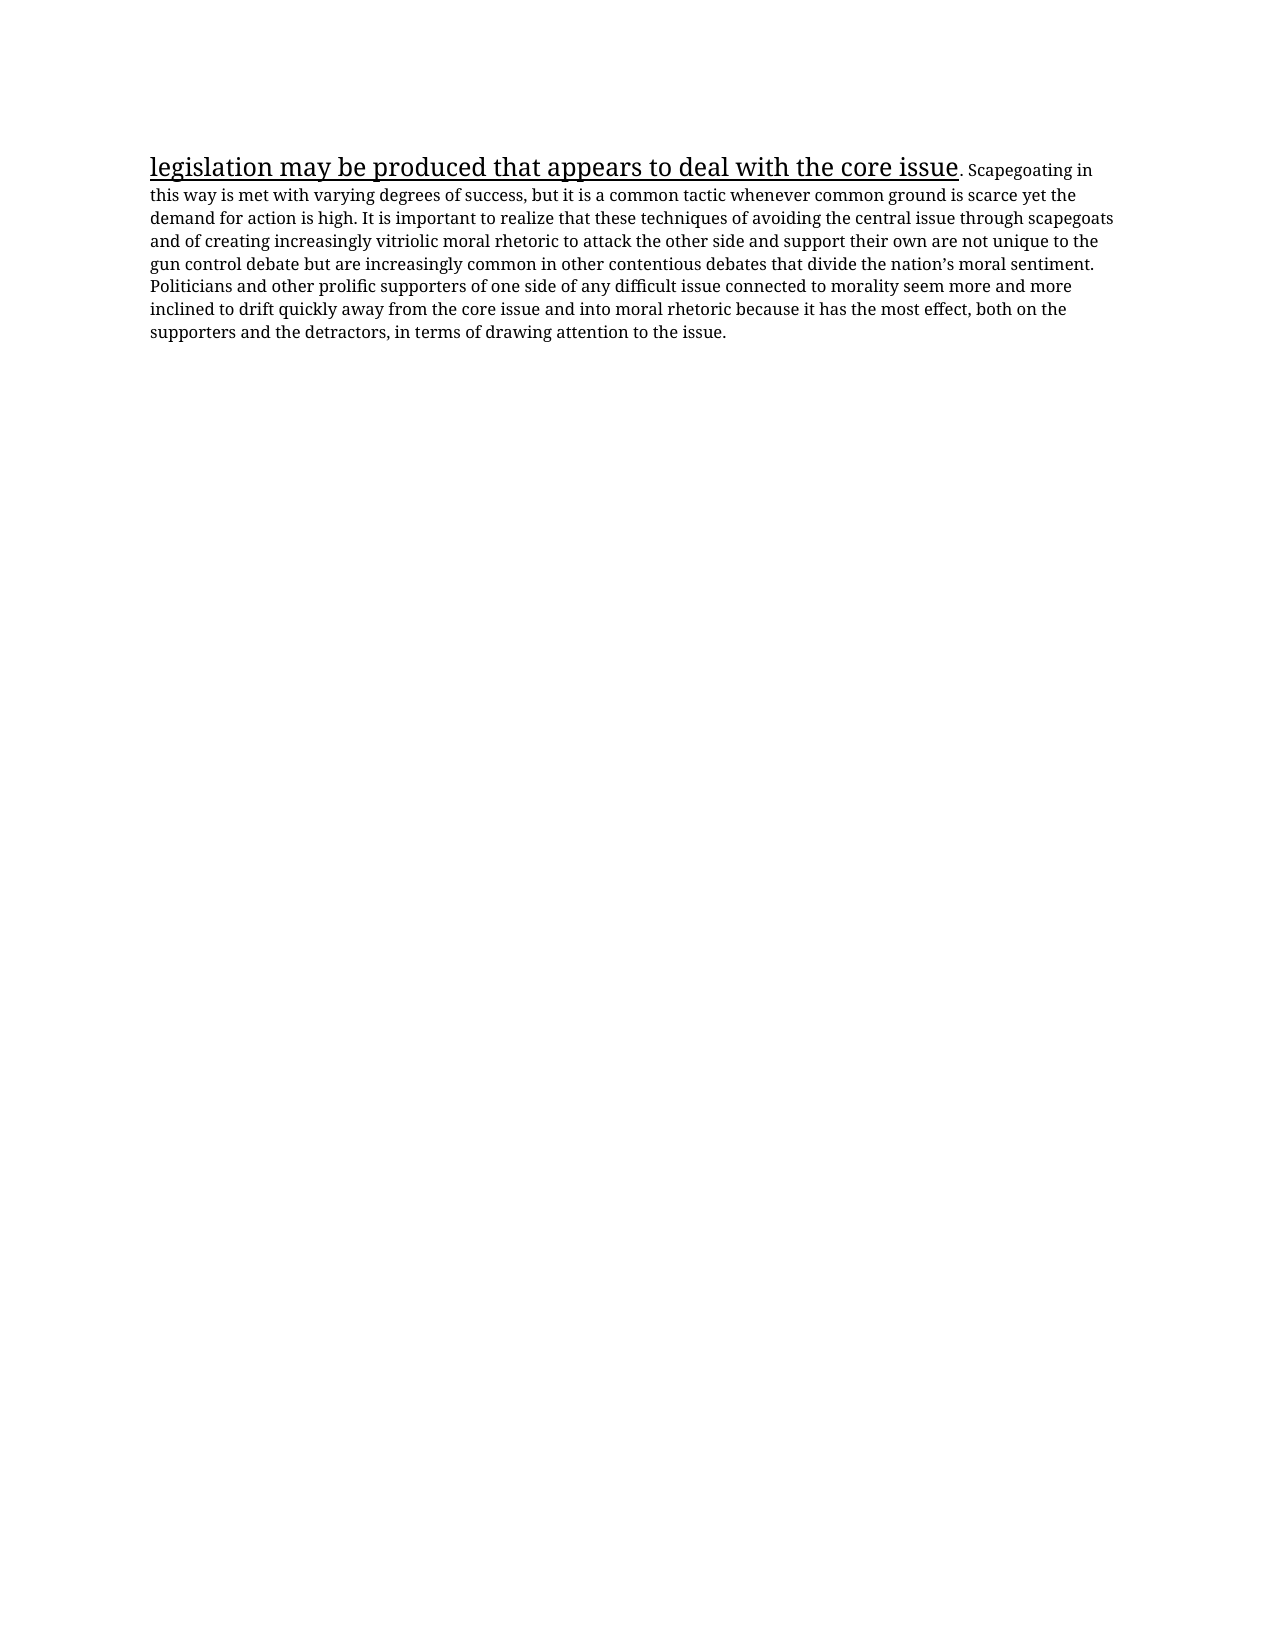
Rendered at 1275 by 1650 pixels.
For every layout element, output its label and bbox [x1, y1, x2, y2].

text [150, 150, 1125, 343]
